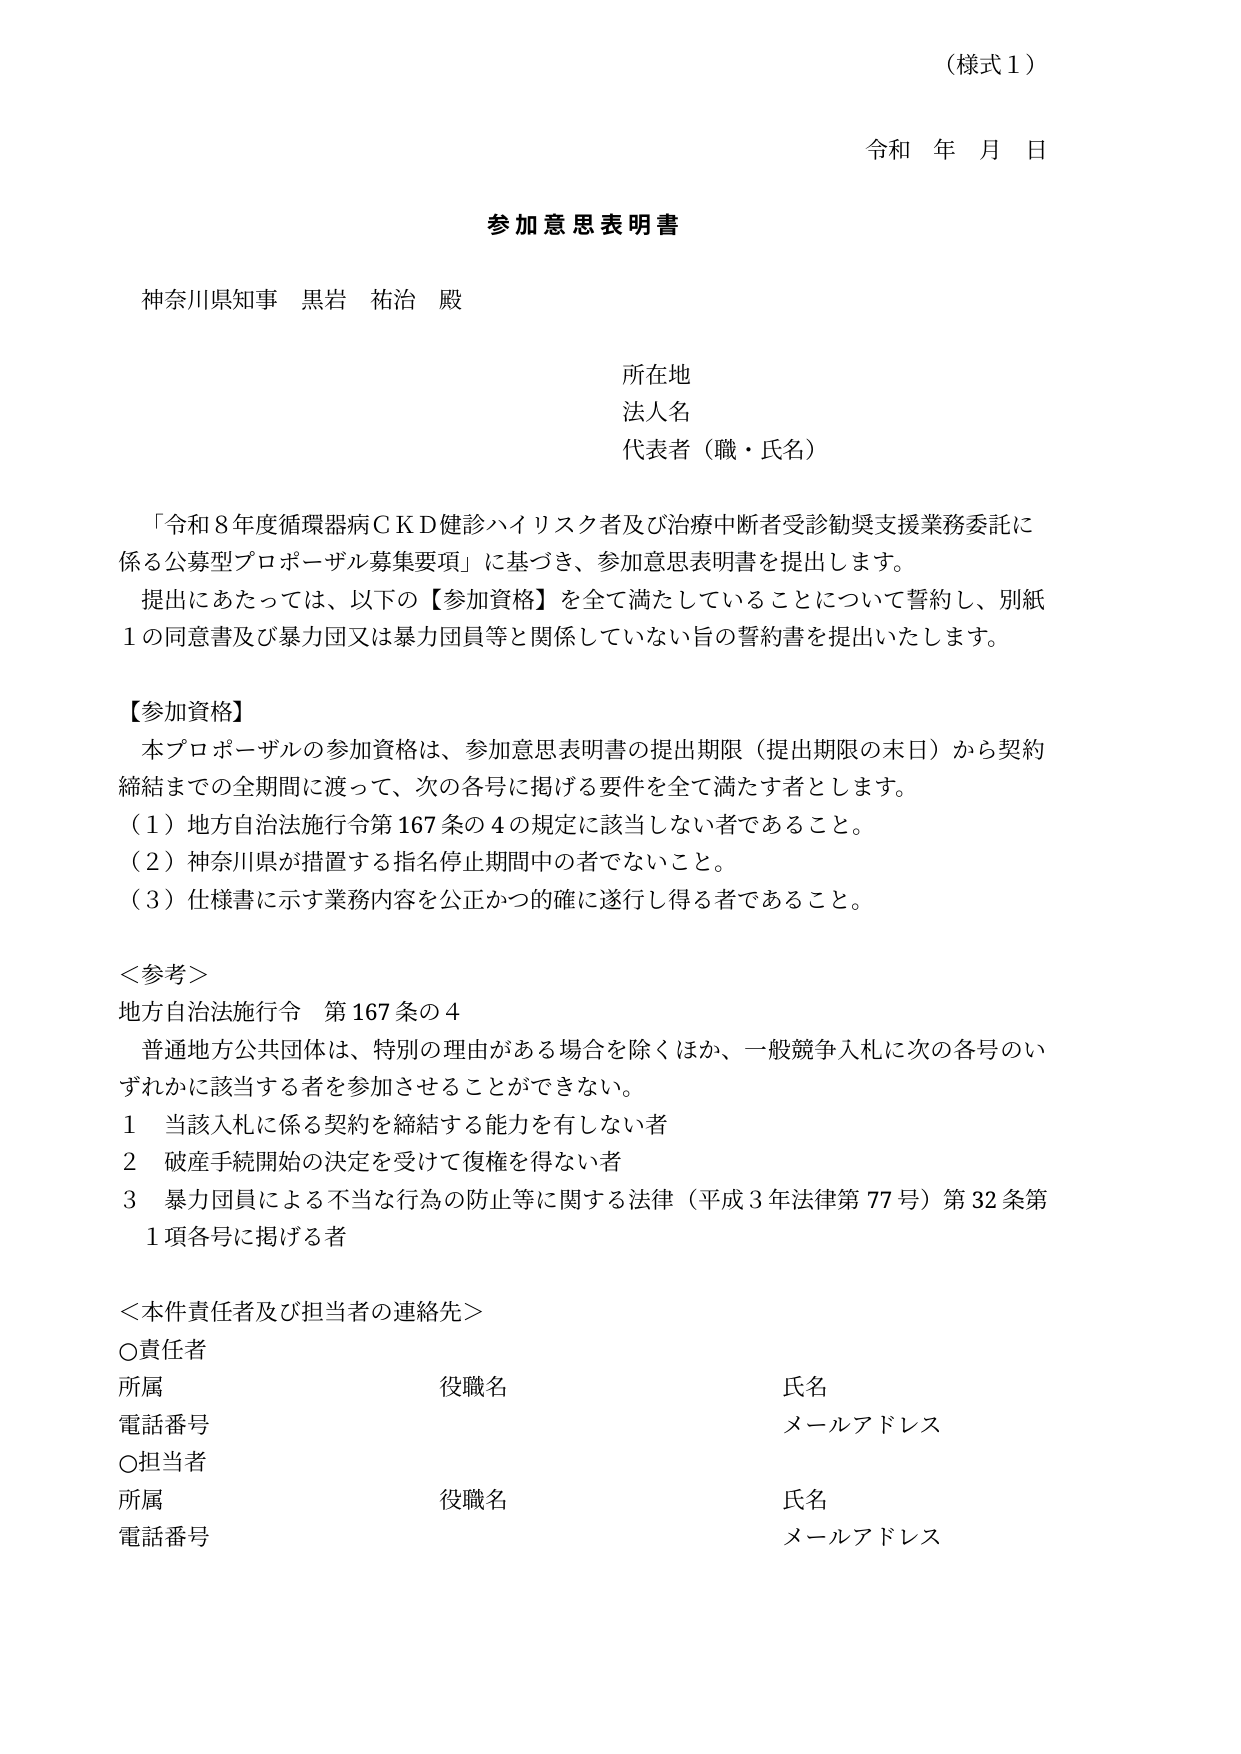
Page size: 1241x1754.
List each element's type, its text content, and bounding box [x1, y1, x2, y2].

text 電話番号 メールアドレス [118, 1404, 1048, 1442]
text ２ 破産手続開始の決定を受けて復権を得ない者 [118, 1142, 1048, 1179]
text （１）地方自治法施行令第167条の4の規定に該当しない者であること。 [118, 804, 1048, 842]
text 法人名 [118, 392, 1048, 429]
text 電話番号 メールアドレス [118, 1517, 1048, 1554]
text （２）神奈川県が措置する指名停止期間中の者でないこと。 [118, 842, 1048, 879]
text 地方自治法施行令 第167条の４ [118, 992, 1048, 1029]
text 提出にあたっては、以下の【参加資格】を全て満たしていることについて誓約し、別紙１の同意書及び暴力団又は暴力団員等と関係していない旨の誓約書を提出いたします。 [118, 579, 1048, 654]
text 「令和８年度循環器病ＣＫＤ健診ハイリスク者及び治療中断者受診勧奨支援業務委託に係る公募型プロポーザル募集要項」に基づき、参加意思表明書を提出します。 [118, 504, 1048, 579]
text ３ 暴力団員による不当な行為の防止等に関する法律（平成３年法律第77号）第32条第１項各号に掲げる者 [118, 1179, 1048, 1254]
text ○責任者 [118, 1329, 1048, 1367]
text 【参加資格】 [118, 692, 1048, 729]
text 参 加 意 思 表 明 書 [118, 204, 1048, 242]
text ＜参考＞ [118, 954, 1048, 992]
text ○担当者 [118, 1442, 1048, 1479]
text （３）仕様書に示す業務内容を公正かつ的確に遂行し得る者であること。 [118, 879, 1048, 917]
text 所属 役職名 氏名 [118, 1367, 1048, 1404]
text 所属 役職名 氏名 [118, 1479, 1048, 1517]
text １ 当該入札に係る契約を締結する能力を有しない者 [118, 1104, 1048, 1142]
text 本プロポーザルの参加資格は、参加意思表明書の提出期限（提出期限の末日）から契約締結までの全期間に渡って、次の各号に掲げる要件を全て満たす者とします。 [118, 729, 1048, 804]
text 代表者（職・氏名） [118, 429, 1048, 467]
text ＜本件責任者及び担当者の連絡先＞ [118, 1292, 1048, 1329]
text 普通地方公共団体は、特別の理由がある場合を除くほか、一般競争入札に次の各号のいずれかに該当する者を参加させることができない。 [118, 1029, 1048, 1104]
text 令和 年 月 日 [118, 129, 1048, 167]
text 神奈川県知事 黒岩 祐治 殿 [118, 279, 1048, 317]
text 所在地 [118, 354, 1048, 392]
